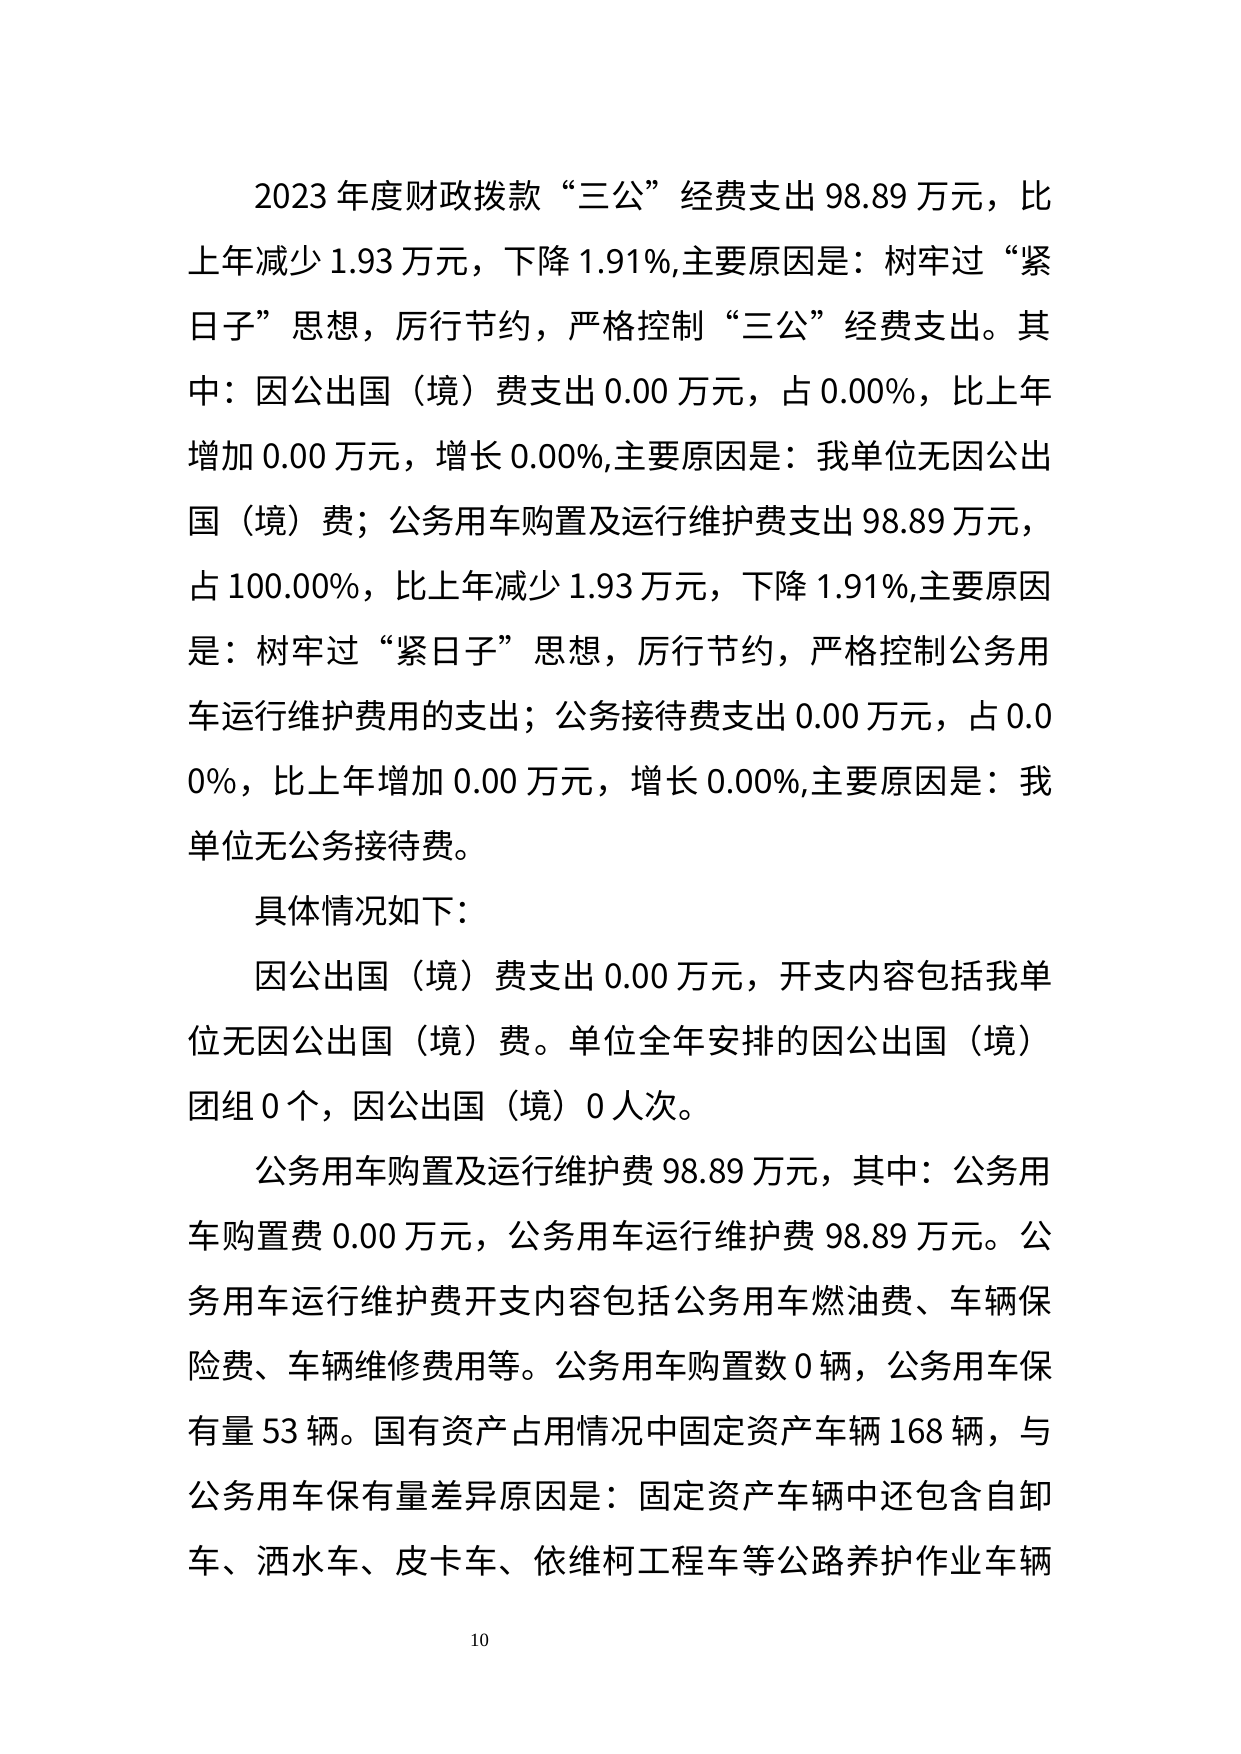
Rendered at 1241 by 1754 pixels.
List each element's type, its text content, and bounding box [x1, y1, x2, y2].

text 具体情况如下： [187, 877, 1053, 942]
text 因公出国（境）费支出0.00万元，开支内容包括我单位无因公出国（境）费。单位全年安排的因公出国（境）团组0个，因公出国（境）0人次。 [187, 942, 1053, 1137]
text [187, 1137, 1053, 1592]
text 2023年度财政拨款“三公”经费支出98.89万元，比上年减少1.93万元，下降1.91%,主要原因是：树牢过“紧日子”思想，厉行节约，严格控制“三公”经费支出。其中：因公出国（境）费支出0.00万元，占0.00%，比上年增加0.00万元，增长0.00%,主要原因是：我单位无因公出国（境）费；公务用车购置及运行维护费支出98.89万元，占100.00%，比上年减少1.93万元，下降1.91%,主要原因是：树牢过“紧日子”思想，厉行节约，严格控制公务用车运行维护费用的支出；公务接待费支出0.00万元，占0.00%，比上年增加0.00万元，增长0.00%,主要原因是：我单位无公务接待费。 [187, 162, 1053, 877]
